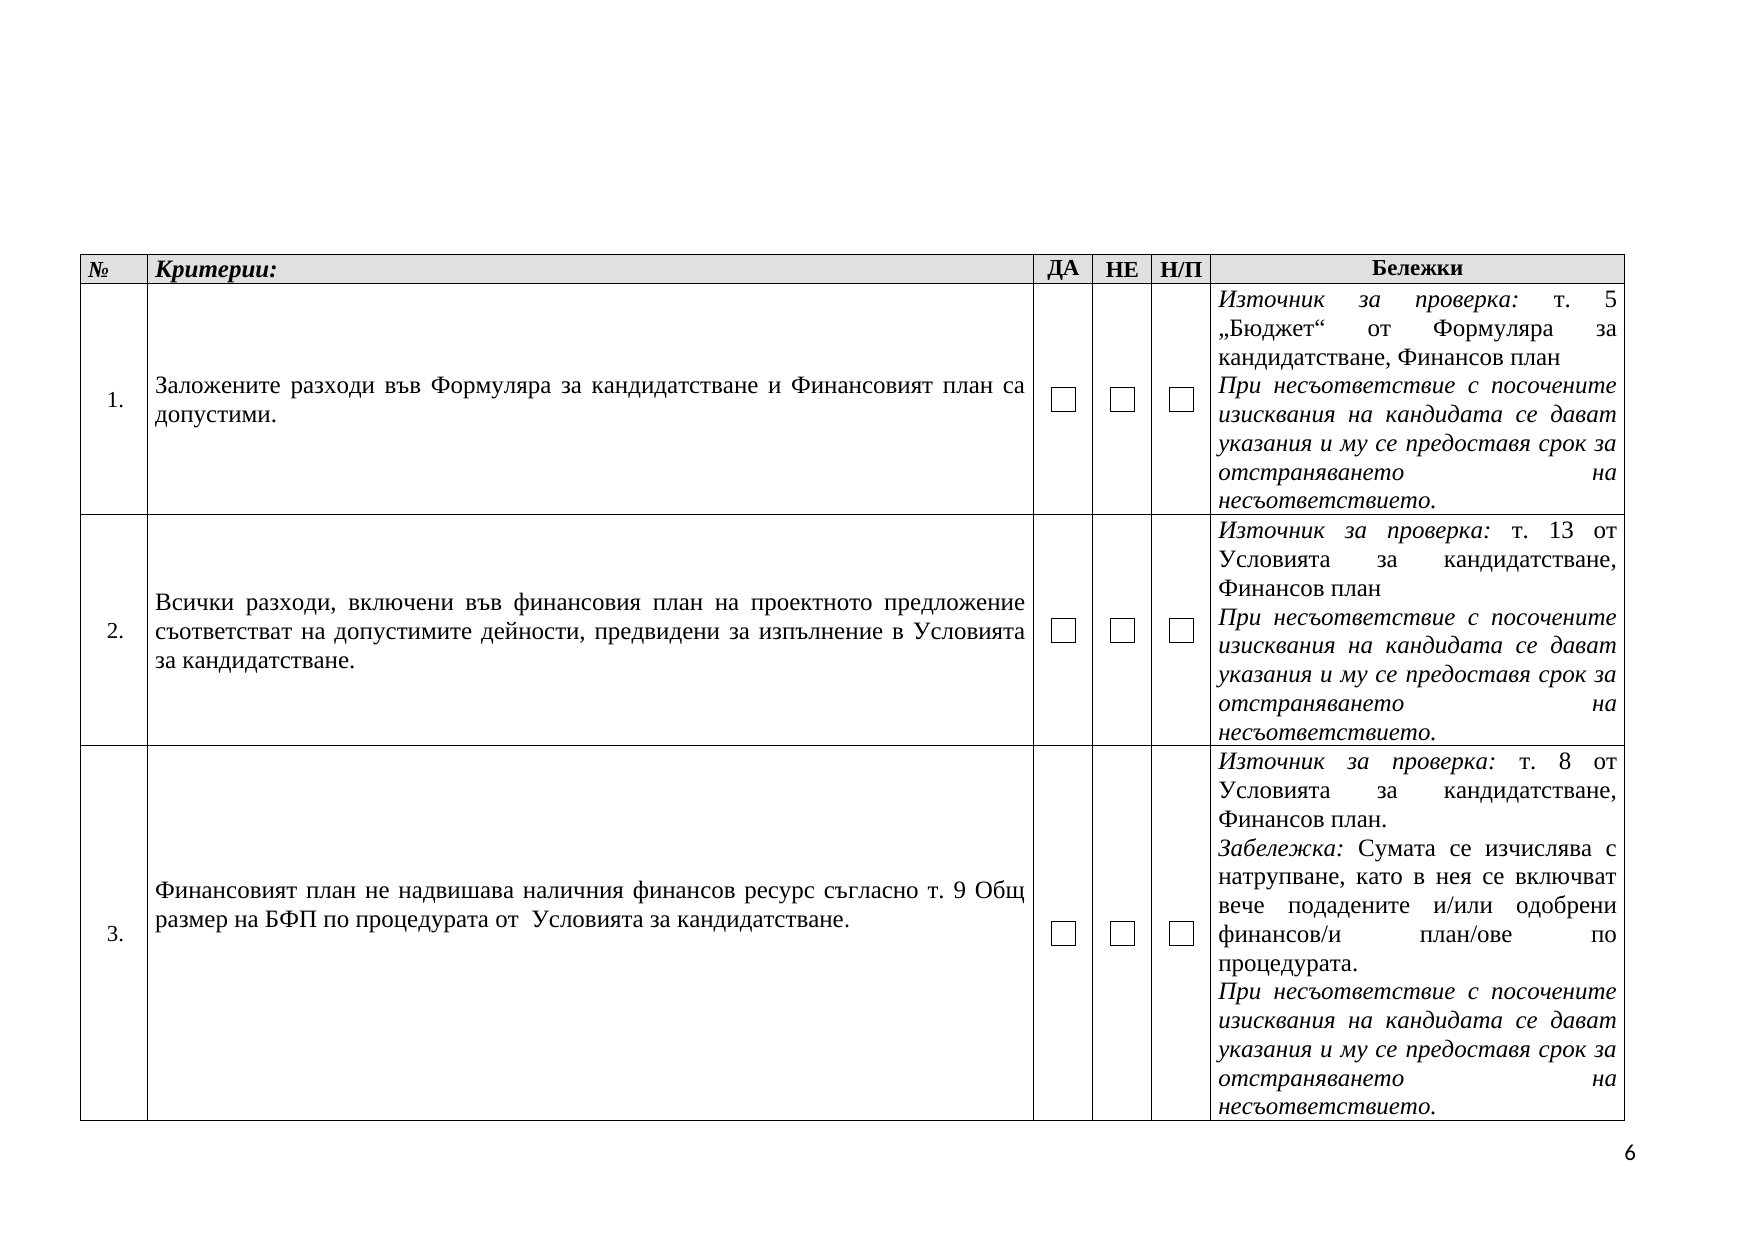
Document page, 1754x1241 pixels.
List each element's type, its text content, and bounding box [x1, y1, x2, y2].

table_cell [1093, 284, 1151, 514]
table_cell [1152, 515, 1210, 745]
table_cell 1. [81, 284, 147, 514]
table_cell № [81, 255, 147, 283]
table_cell [1152, 746, 1210, 1120]
table_cell Източник за проверка: т. 8 от Условията за кандидатстване, Финансов план. Забележка: Сумата се изчислява с натрупване, като в нея се включват вече подадените и/или одобрени финансов/и план/ове по процедурата. При несъответствие с посочените изисквания на кандидата се дават указания и му се предоставя срок за отстраняването на несъответствието. [1211, 746, 1624, 1120]
table_cell [1034, 515, 1092, 745]
table_cell [1093, 515, 1151, 745]
table_cell 2. [81, 515, 147, 745]
table_cell Бележки [1211, 255, 1624, 283]
table_cell [1034, 284, 1092, 514]
table_cell Заложените разходи във Формуляра за кандидатстване и Финансовият план са допустими. [148, 284, 1033, 514]
table_cell [1152, 284, 1210, 514]
table_cell Финансовият план не надвишава наличния финансов ресурс съгласно т. 9 Общ размер на БФП по процедурата от Условията за кандидатстване. [148, 746, 1033, 1120]
table_cell ДА [1034, 255, 1092, 283]
table_cell Н/П [1152, 255, 1210, 283]
table_cell Източник за проверка: т. 13 от Условията за кандидатстване, Финансов план При несъответствие с посочените изисквания на кандидата се дават указания и му се предоставя срок за отстраняването на несъответствието. [1211, 515, 1624, 745]
table_cell Източник за проверка: т. 5 „Бюджет“ от Формуляра за кандидатстване, Финансов план При несъответствие с посочените изисквания на кандидата се дават указания и му се предоставя срок за отстраняването на несъответствието. [1211, 284, 1624, 514]
table_cell Всички разходи, включени във финансовия план на проектното предложение съответстват на допустимите дейности, предвидени за изпълнение в Условията за кандидатстване. [148, 515, 1033, 745]
table_cell [1093, 746, 1151, 1120]
table_cell НЕ [1093, 255, 1151, 283]
table_cell Критерии: [148, 255, 1033, 283]
table_cell [1034, 746, 1092, 1120]
table_cell 3. [81, 746, 147, 1120]
